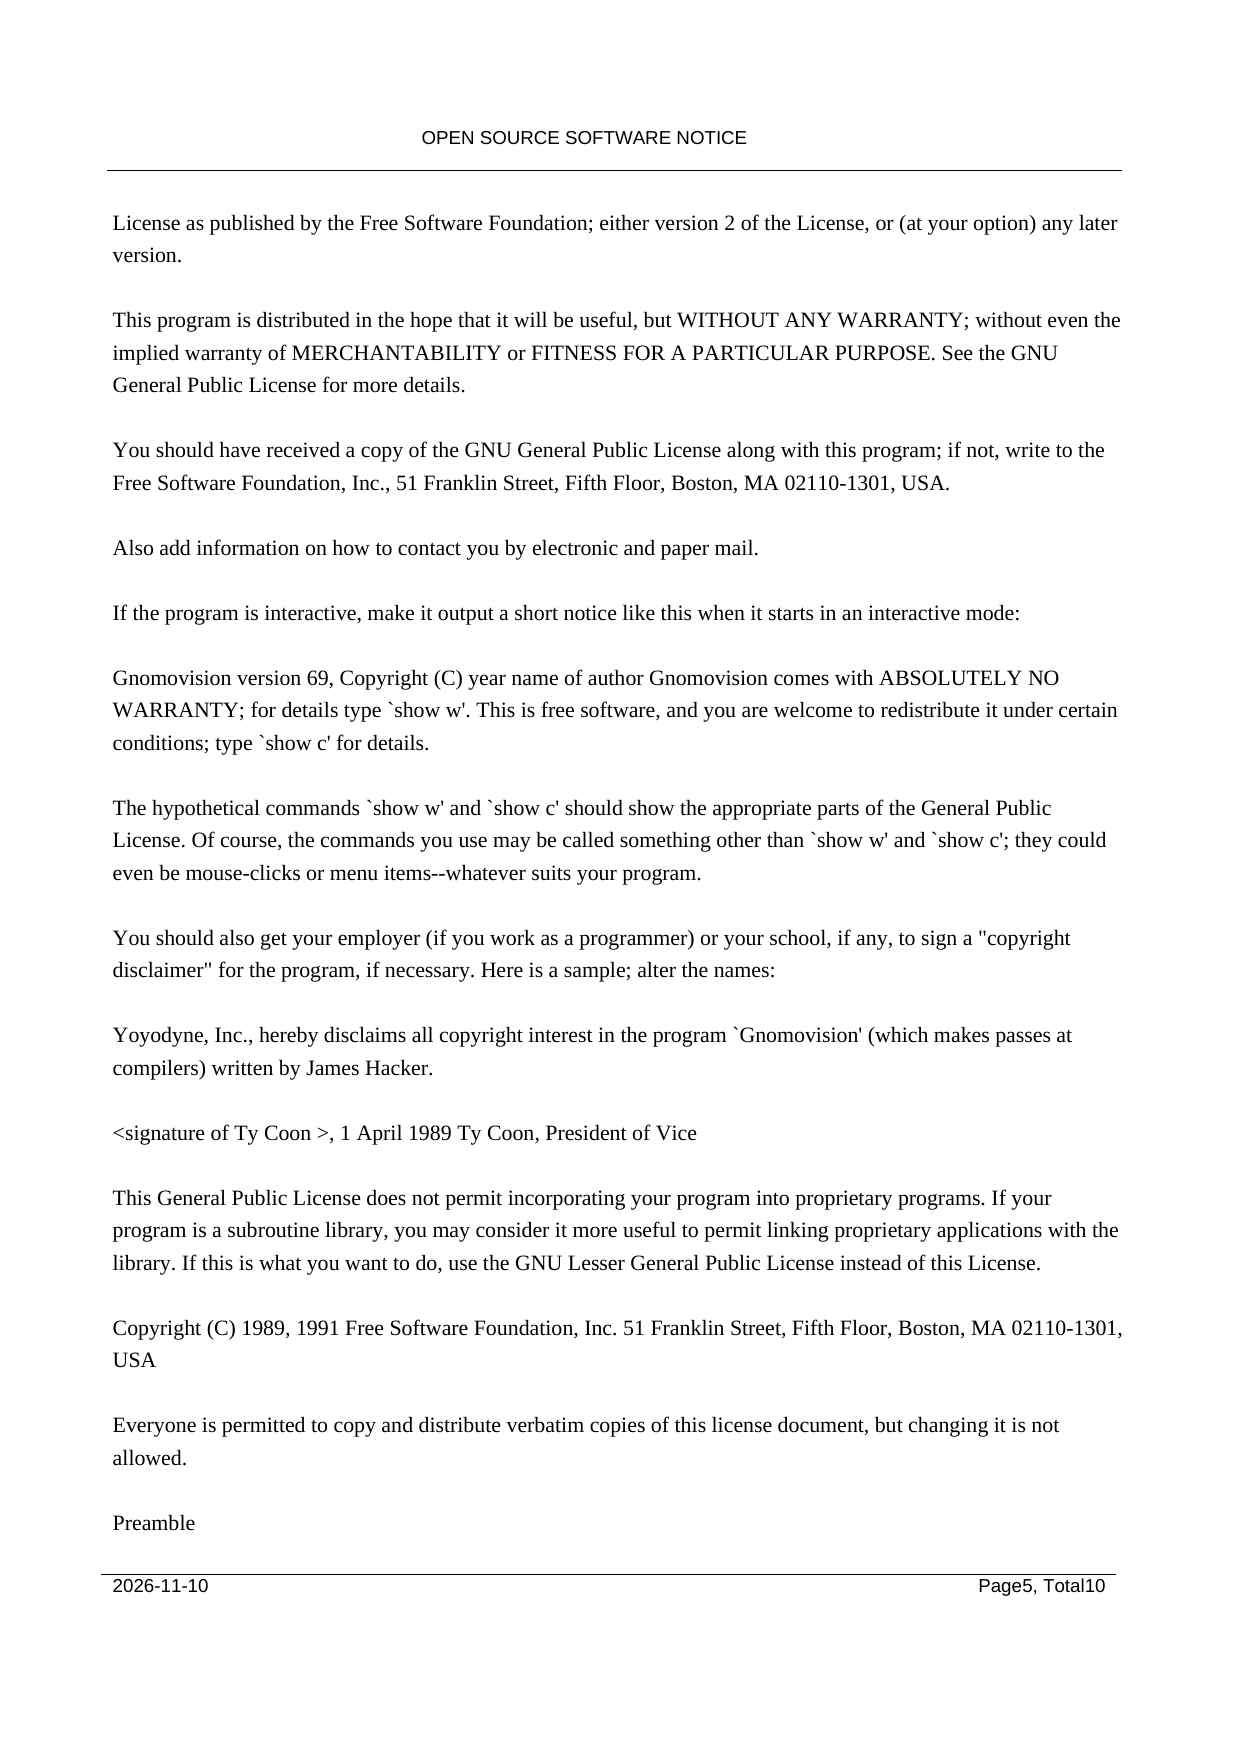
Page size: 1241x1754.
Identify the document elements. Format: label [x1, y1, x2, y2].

text [112, 206, 1128, 1539]
